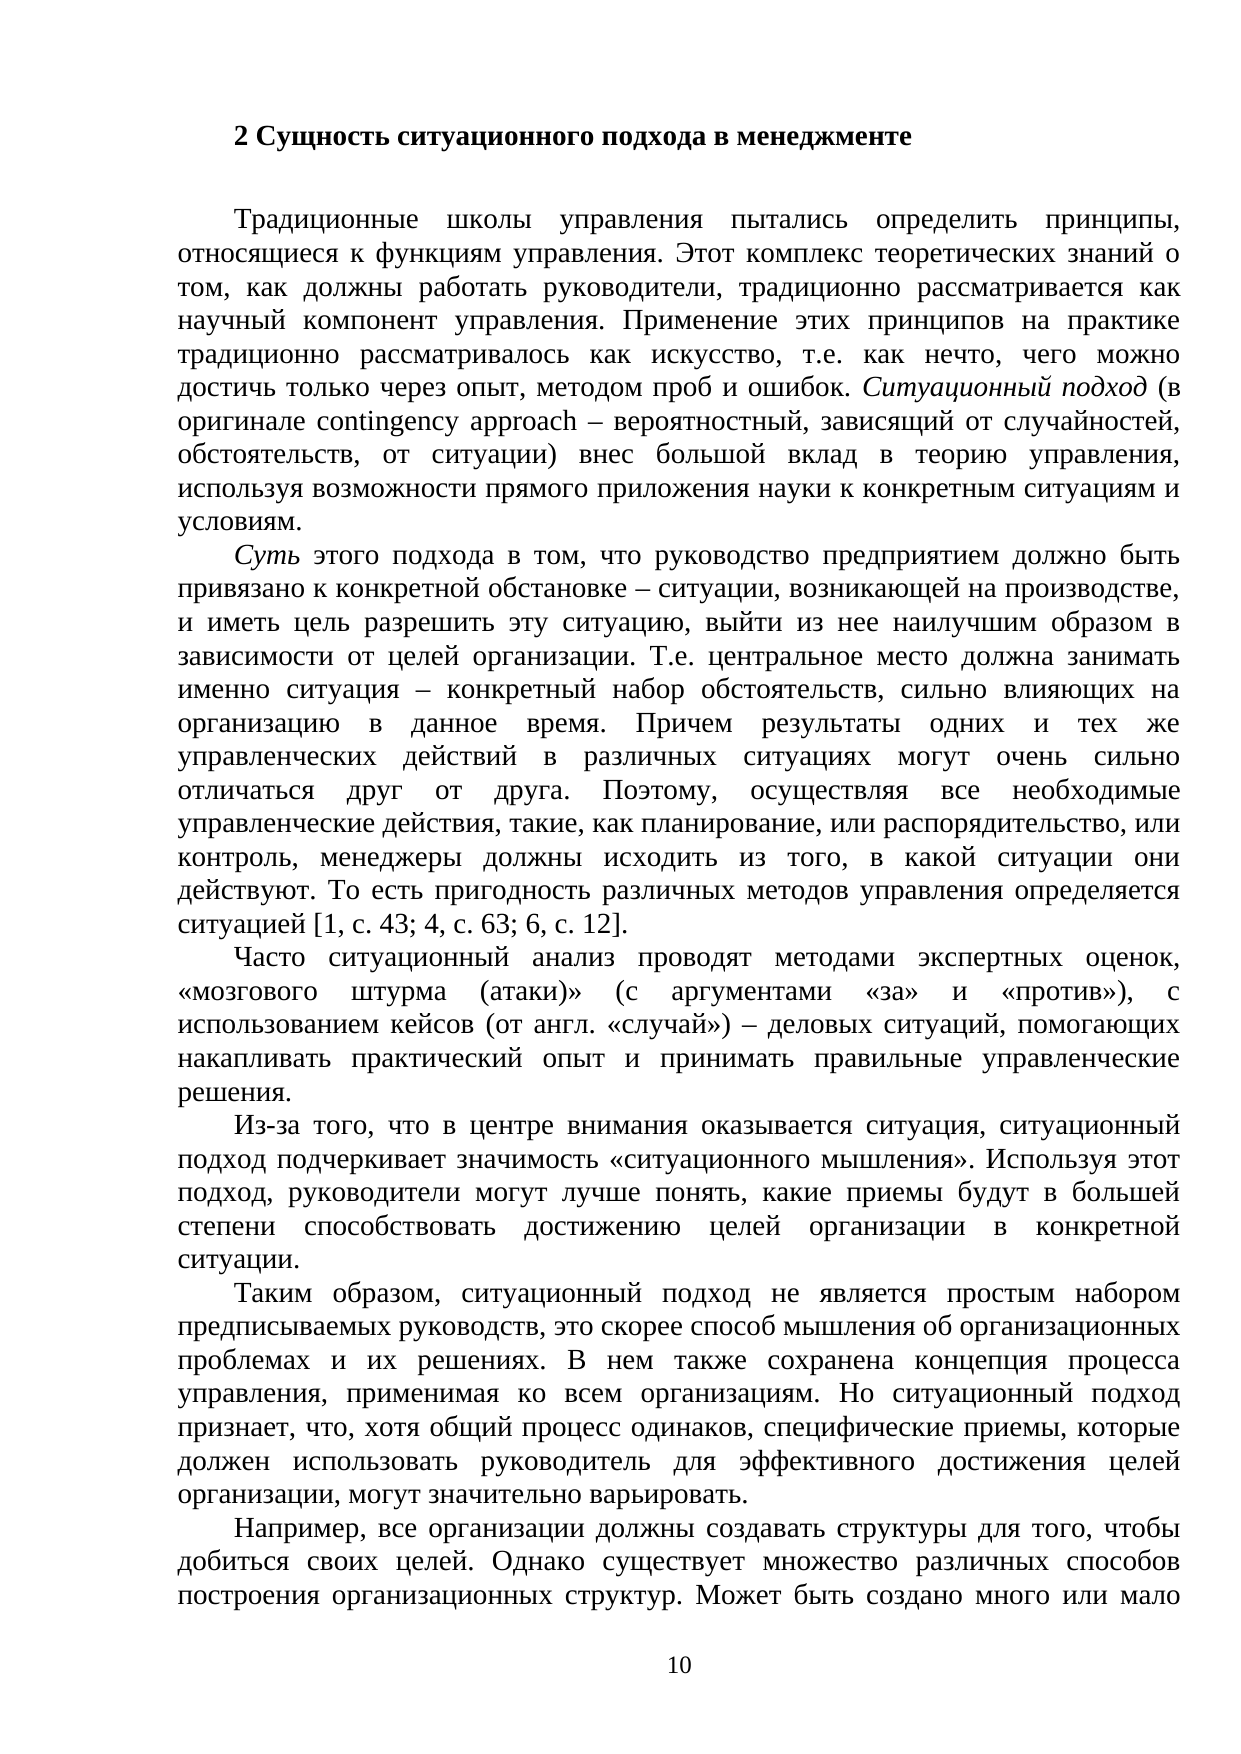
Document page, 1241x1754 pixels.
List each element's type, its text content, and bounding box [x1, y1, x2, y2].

text Суть этого подхода в том, что руководство предприятием должно быть привязано к конкретной обстановке – ситуации, возникающей на производстве, и иметь цель разрешить эту ситуацию, выйти из нее наилучшим образом в зависимости от целей организации. Т.е. центральное место должна занимать именно ситуация – конкретный набор обстоятельств, сильно влияющих на организацию в данное время. Причем результаты одних и тех же управленческих действий в различных ситуациях могут очень сильно отличаться друг от друга. Поэтому, осуществляя все необходимые управленческие действия, такие, как планирование, или распорядительство, или контроль, менеджеры должны исходить из того, в какой ситуации они действуют. То есть пригодность различных методов управления определяется ситуацией [1, с. 43; 4, с. 63; 6, с. 12]. [177, 537, 1181, 939]
text Из-за того, что в центре внимания оказывается ситуация, ситуационный подход подчеркивает значимость «ситуационного мышления». Используя этот подход, руководители могут лучше понять, какие приемы будут в большей степени способствовать достижению целей организации в конкретной ситуации. [177, 1107, 1181, 1275]
text 2 Сущность ситуационного подхода в менеджменте [177, 118, 1181, 152]
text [177, 1510, 1181, 1610]
text Традиционные школы управления пытались определить принципы, относящиеся к функциям управления. Этот комплекс теоретических знаний о том, как должны работать руководители, традиционно рассматривается как научный компонент управления. Применение этих принципов на практике традиционно рассматривалось как искусство, т.е. как нечто, чего можно достичь только через опыт, методом проб и ошибок. Ситуационный подход (в оригинале contingency approach – вероятностный, зависящий от случайностей, обстоятельств, от ситуации) внес большой вклад в теорию управления, используя возможности прямого приложения науки к конкретным ситуациям и условиям. [177, 202, 1181, 537]
text Таким образом, ситуационный подход не является простым набором предписываемых руководств, это скорее способ мышления об организационных проблемах и их решениях. В нем также сохранена концепция процесса управления, применимая ко всем организациям. Но ситуационный подход признает, что, хотя общий процесс одинаков, специфические приемы, которые должен использовать руководитель для эффективного достижения целей организации, могут значительно варьировать. [177, 1275, 1181, 1510]
text Часто ситуационный анализ проводят методами экспертных оценок, «мозгового штурма (атаки)» (с аргументами «за» и «против»), с использованием кейсов (от англ. «случай») – деловых ситуаций, помогающих накапливать практический опыт и принимать правильные управленческие решения. [177, 939, 1181, 1107]
